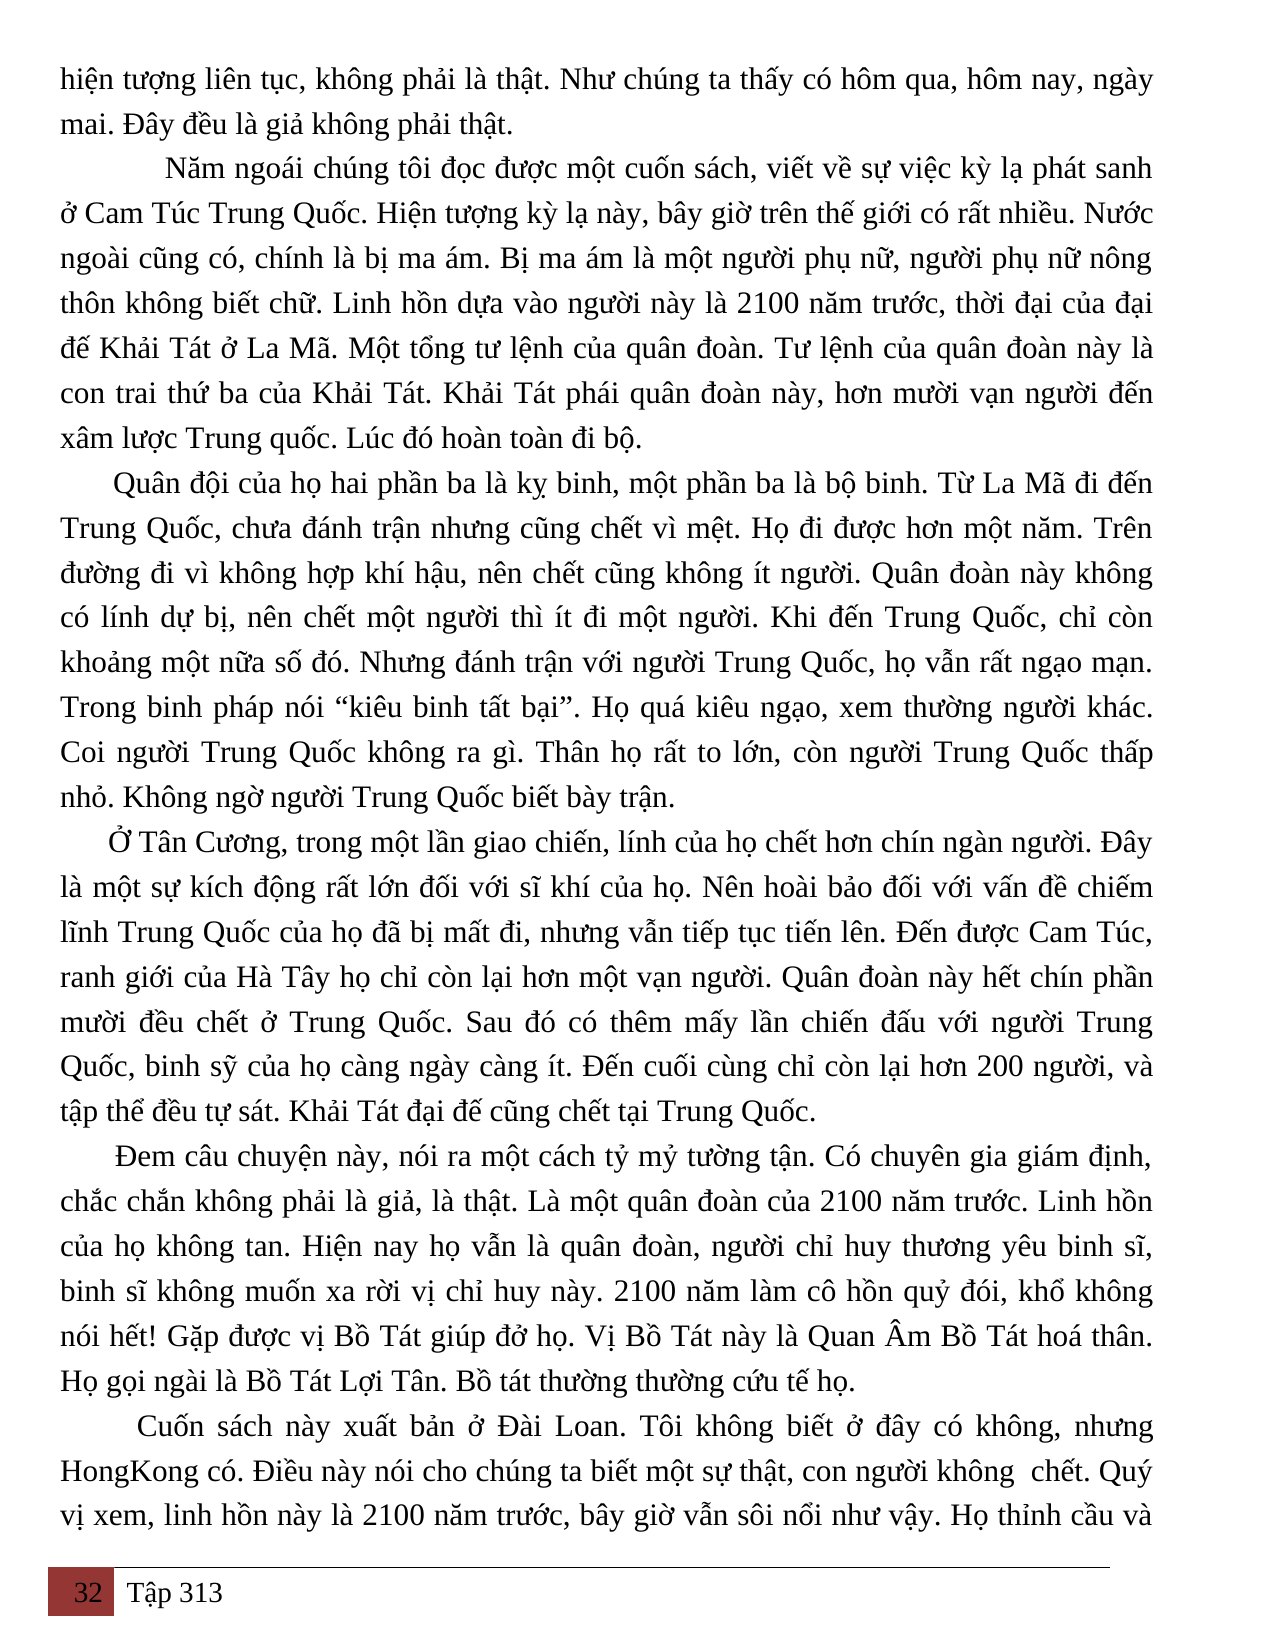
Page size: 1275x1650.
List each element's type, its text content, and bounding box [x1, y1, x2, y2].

text Ở Tân Cương, trong một lần giao chiến, lính của họ chết hơn chín ngàn người. Đây là một sự kích động rất lớn đối với sĩ khí của họ. Nên hoài bảo đối với vấn đề chiếm lĩnh Trung Quốc của họ đã bị mất đi, nhưng vẫn tiếp tục tiến lên. Đến được Cam Túc, ranh giới của Hà Tây họ chỉ còn lại hơn một vạn người. Quân đoàn này hết chín phần mười đều chết ở Trung Quốc. Sau đó có thêm mấy lần chiến đấu với người Trung Quốc, binh sỹ của họ càng ngày càng ít. Đến cuối cùng chỉ còn lại hơn 200 người, và tập thể đều tự sát. Khải Tát đại đế cũng chết tại Trung Quốc. [60, 823, 1155, 1128]
text Quân đội của họ hai phần ba là kỵ binh, một phần ba là bộ binh. Từ La Mã đi đến Trung Quốc, chưa đánh trận nhưng cũng chết vì mệt. Họ đi được hơn một năm. Trên đường đi vì không hợp khí hậu, nên chết cũng không ít người. Quân đoàn này không có lính dự bị, nên chết một người thì ít đi một người. Khi đến Trung Quốc, chỉ còn khoảng một nữa số đó. Nhưng đánh trận với người Trung Quốc, họ vẫn rất ngạo mạn. Trong binh pháp nói “kiêu binh tất bại”. Họ quá kiêu ngạo, xem thường người khác. Coi người Trung Quốc không ra gì. Thân họ rất to lớn, còn người Trung Quốc thấp nhỏ. Không ngờ người Trung Quốc biết bày trận. [60, 464, 1155, 814]
text Năm ngoái chúng tôi đọc được một cuốn sách, viết về sự việc kỳ lạ phát sanh ở Cam Túc Trung Quốc. Hiện tượng kỳ lạ này, bây giờ trên thế giới có rất nhiều. Nước ngoài cũng có, chính là bị ma ám. Bị ma ám là một người phụ nữ, người phụ nữ nông thôn không biết chữ. Linh hồn dựa vào người này là 2100 năm trước, thời đại của đại đế Khải Tát ở La Mã. Một tổng tư lệnh của quân đoàn. Tư lệnh của quân đoàn này là con trai thứ ba của Khải Tát. Khải Tát phái quân đoàn này, hơn mười vạn người đến xâm lược Trung quốc. Lúc đó hoàn toàn đi bộ. [60, 150, 1155, 455]
text Đem câu chuyện này, nói ra một cách tỷ mỷ tường tận. Có chuyên gia giám định, chắc chắn không phải là giả, là thật. Là một quân đoàn của 2100 năm trước. Linh hồn của họ không tan. Hiện nay họ vẫn là quân đoàn, người chỉ huy thương yêu binh sĩ, binh sĩ không muốn xa rời vị chỉ huy này. 2100 năm làm cô hồn quỷ đói, khổ không nói hết! Gặp được vị Bồ Tát giúp đở họ. Vị Bồ Tát này là Quan Âm Bồ Tát hoá thân. Họ gọi ngài là Bồ Tát Lợi Tân. Bồ tát thường thường cứu tế họ. [60, 1137, 1155, 1398]
